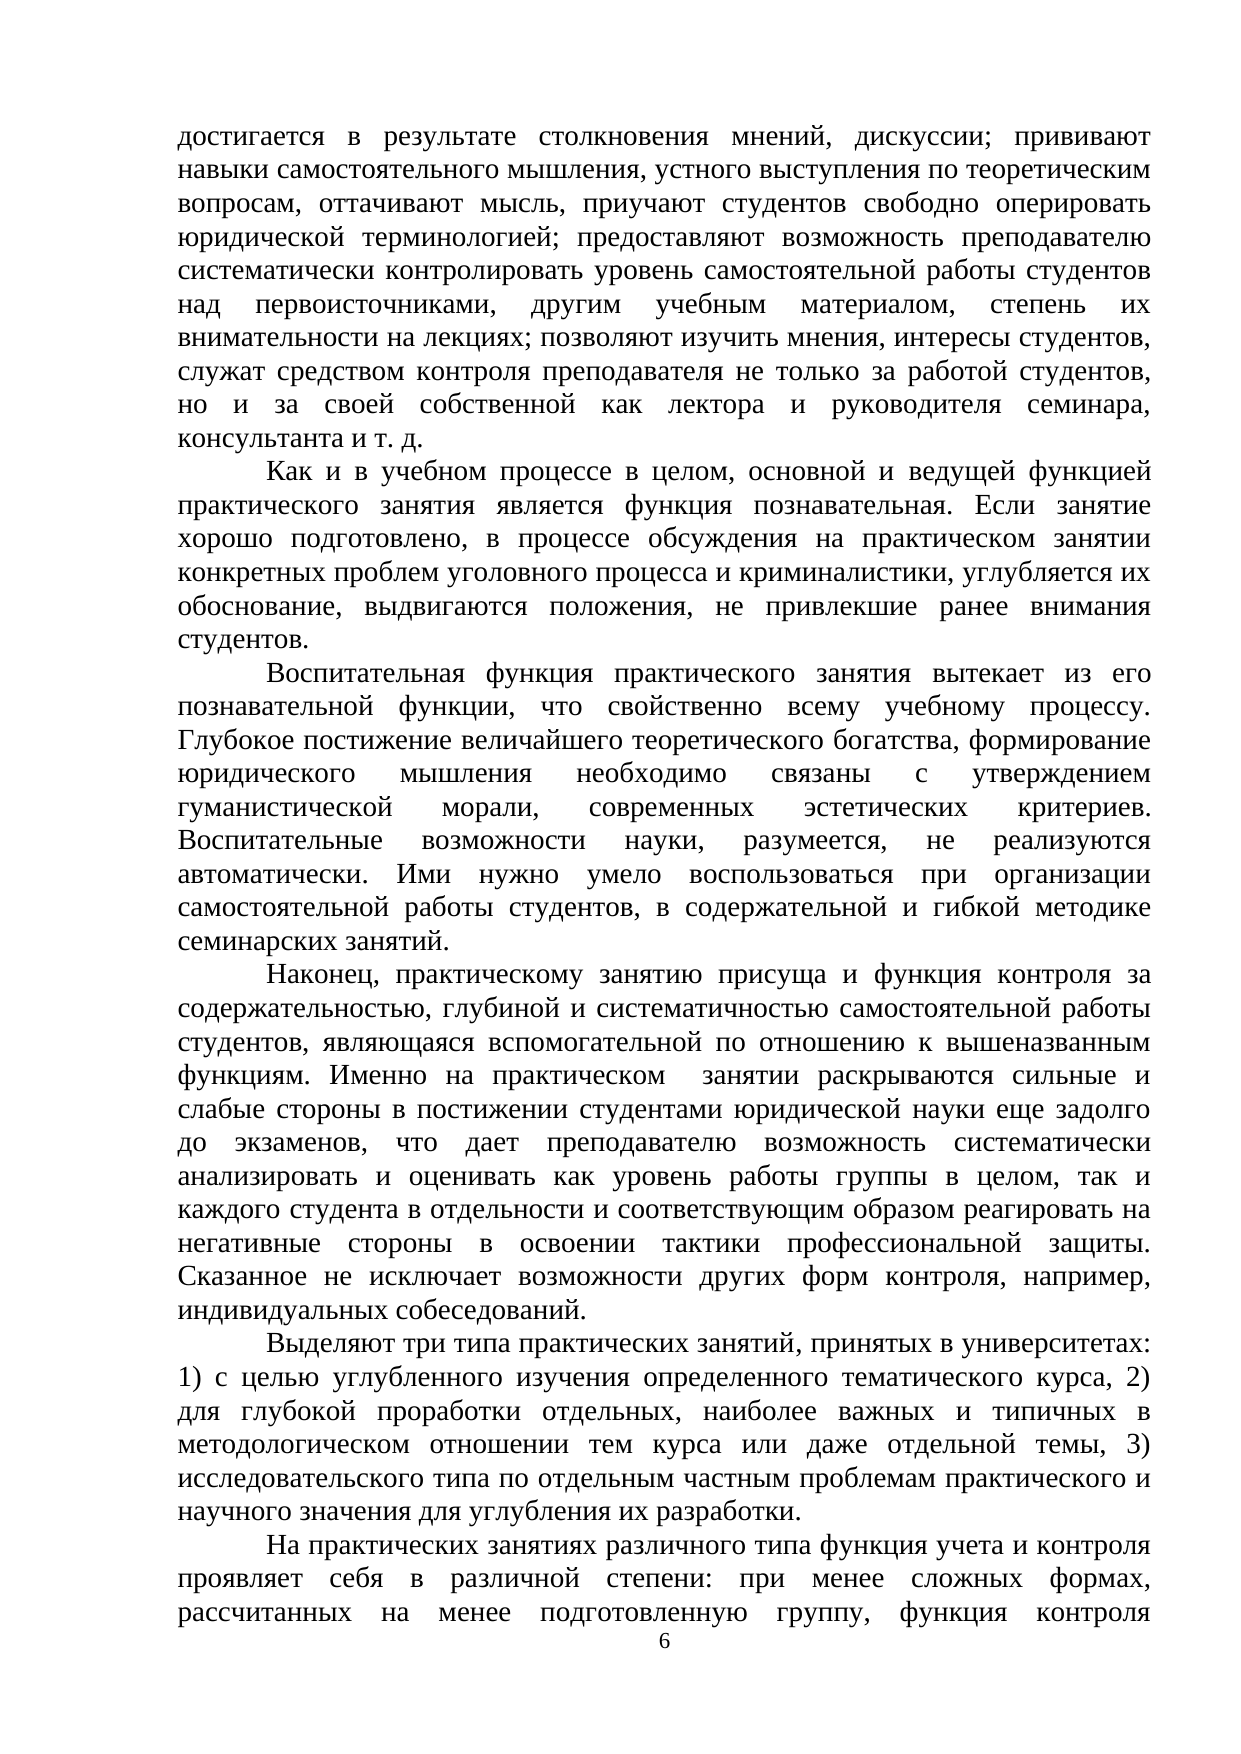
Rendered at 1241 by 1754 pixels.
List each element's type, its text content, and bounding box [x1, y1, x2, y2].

text Наконец, практическому занятию присуща и функция контроля за содержательностью, глубиной и систематичностью самостоятельной работы студентов, являющаяся вспомогательной по отношению к вышеназванным функциям. Именно на практическом занятии раскрываются сильные и слабые стороны в постижении студентами юридической науки еще задолго до экзаменов, что дает преподавателю возможность систематически анализировать и оценивать как уровень работы группы в целом, так и каждого студента в отдельности и соответствующим образом реагировать на негативные стороны в освоении тактики профессиональной защиты. Сказанное не исключает возможности других форм контроля, например, индивидуальных собеседований. [177, 957, 1152, 1326]
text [177, 1527, 1152, 1627]
text Воспитательная функция практического занятия вытекает из его познавательной функции, что свойственно всему учебному процессу. Глубокое постижение величайшего теоретического богатства, формирование юридического мышления необходимо связаны с утверждением гуманистической морали, современных эстетических критериев. Воспитательные возможности науки, разумеется, не реализуются автоматически. Ими нужно умело воспользоваться при организации самостоятельной работы студентов, в содержательной и гибкой методике семинарских занятий. [177, 655, 1152, 957]
text Как и в учебном процессе в целом, основной и ведущей функцией практического занятия является функция познавательная. Если занятие хорошо подготовлено, в процессе обсуждения на практическом занятии конкретных проблем уголовного процесса и криминалистики, углубляется их обоснование, выдвигаются положения, не привлекшие ранее внимания студентов. [177, 453, 1152, 655]
text Выделяют три типа практических занятий, принятых в университетах: 1) с целью углубленного изучения определенного тематического курса, 2) для глубокой проработки отдельных, наиболее важных и типичных в методологическом отношении тем курса или даже отдельной темы, 3) исследовательского типа по отдельным частным проблемам практического и научного значения для углубления их разработки. [177, 1326, 1152, 1527]
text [177, 118, 1152, 453]
